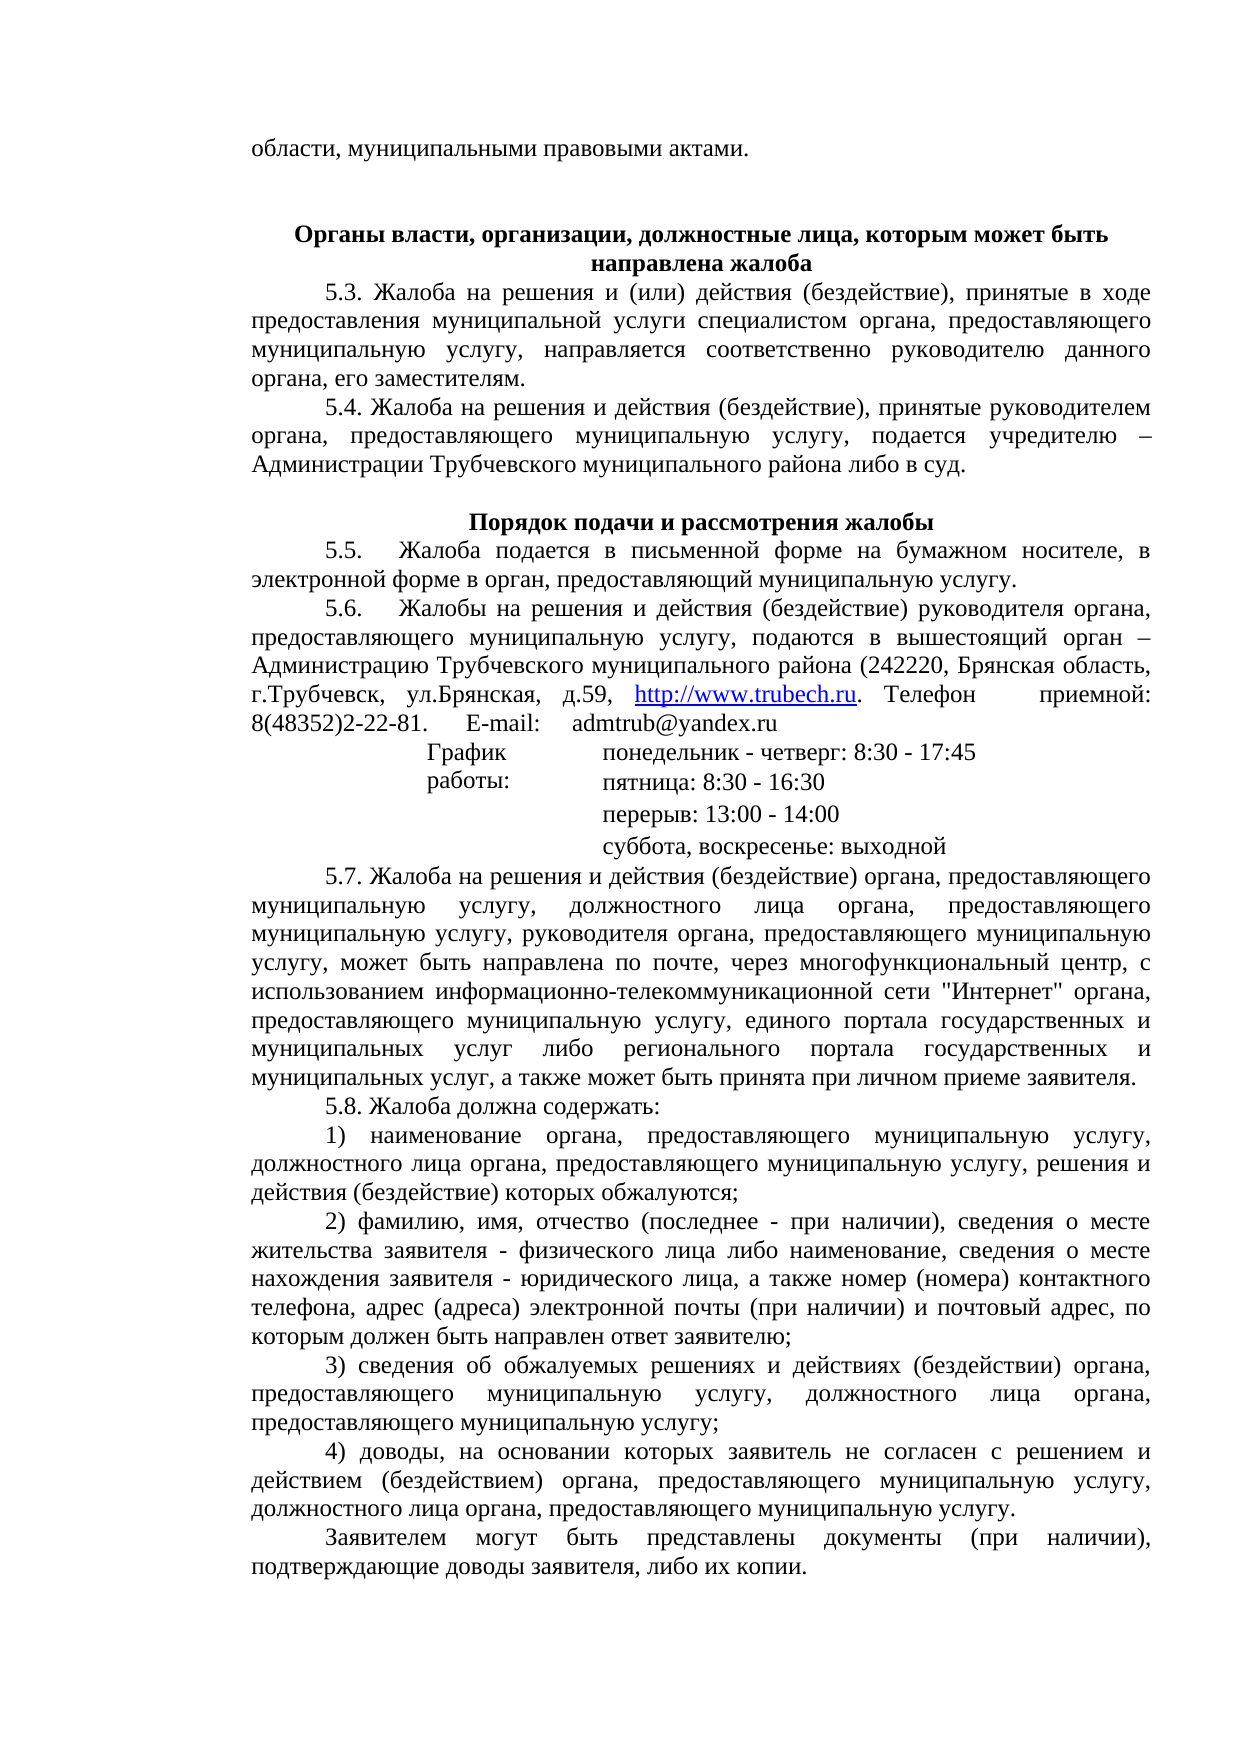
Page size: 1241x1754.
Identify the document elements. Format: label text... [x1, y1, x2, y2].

list Жалобы на решения и действия (бездействие) руководителя органа, предоставляющего муниципальную услугу, подаются в вышестоящий орган – Администрацию Трубчевского муниципального района (242220, Брянская область, г.Трубчевск, ул.Брянская, д.59, http://www.trubech.ru. Телефон приемной: 8(48352)2-22-81. E-mail: admtrub@yandex.ru [251, 593, 1152, 737]
text Порядок подачи и рассмотрения жалобы [251, 507, 1152, 535]
table_cell пятница: 8:30 - 16:30 [603, 765, 976, 797]
text 5.7. Жалоба на решения и действия (бездействие) органа, предоставляющего муниципальную услугу, должностного лица органа, предоставляющего муниципальную услугу, руководителя органа, предоставляющего муниципальную услугу, может быть направлена по почте, через многофункциональный центр, с использованием информационно-телекоммуникационной сети "Интернет" органа, предоставляющего муниципальную услугу, единого портала государственных и муниципальных услуг либо регионального портала государственных и муниципальных услуг, а также может быть принята при личном приеме заявителя. [251, 861, 1152, 1091]
table_cell [596, 797, 602, 829]
list Жалоба подается в письменной форме на бумажном носителе, в электронной форме в орган, предоставляющий муниципальную услугу. [251, 535, 1152, 593]
table_cell [596, 765, 602, 797]
text 5.3. Жалоба на решения и (или) действия (бездействие), принятые в ходе предоставления муниципальной услуги специалистом органа, предоставляющего муниципальную услугу, направляется соответственно руководителю данного органа, его заместителям. [251, 277, 1152, 392]
text Заявителем могут быть представлены документы (при наличии), подтверждающие доводы заявителя, либо их копии. [251, 1522, 1152, 1580]
text 1) наименование органа, предоставляющего муниципальную услугу, должностного лица органа, предоставляющего муниципальную услугу, решения и действия (бездействие) которых обжалуются; [251, 1120, 1152, 1206]
text 5.8. Жалоба должна содержать: [251, 1091, 1152, 1120]
table_header понедельник - четверг: 8:30 - 17:45 [603, 737, 976, 765]
text 4) доводы, на основании которых заявитель не согласен с решением и действием (бездействием) органа, предоставляющего муниципальную услугу, должностного лица органа, предоставляющего муниципальную услугу. [251, 1436, 1152, 1522]
text Органы власти, организации, должностные лица, которым может быть направлена жалоба [251, 219, 1152, 277]
table_header [596, 737, 602, 765]
table_cell перерыв: 13:00 - 14:00 [603, 797, 976, 829]
table_header График работы: [427, 737, 596, 861]
table_cell суббота, воскресенье: выходной [603, 829, 976, 861]
table_cell [596, 829, 602, 861]
text 2) фамилию, имя, отчество (последнее - при наличии), сведения о месте жительства заявителя - физического лица либо наименование, сведения о месте нахождения заявителя - юридического лица, а также номер (номера) контактного телефона, адрес (адреса) электронной почты (при наличии) и почтовый адрес, по которым должен быть направлен ответ заявителю; [251, 1206, 1152, 1350]
text 5.4. Жалоба на решения и действия (бездействие), принятые руководителем органа, предоставляющего муниципальную услугу, подается учредителю – Администрации Трубчевского муниципального района либо в суд. [251, 392, 1152, 478]
text 3) сведения об обжалуемых решениях и действиях (бездействии) органа, предоставляющего муниципальную услугу, должностного лица органа, предоставляющего муниципальную услугу; [251, 1350, 1152, 1436]
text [251, 133, 1152, 162]
